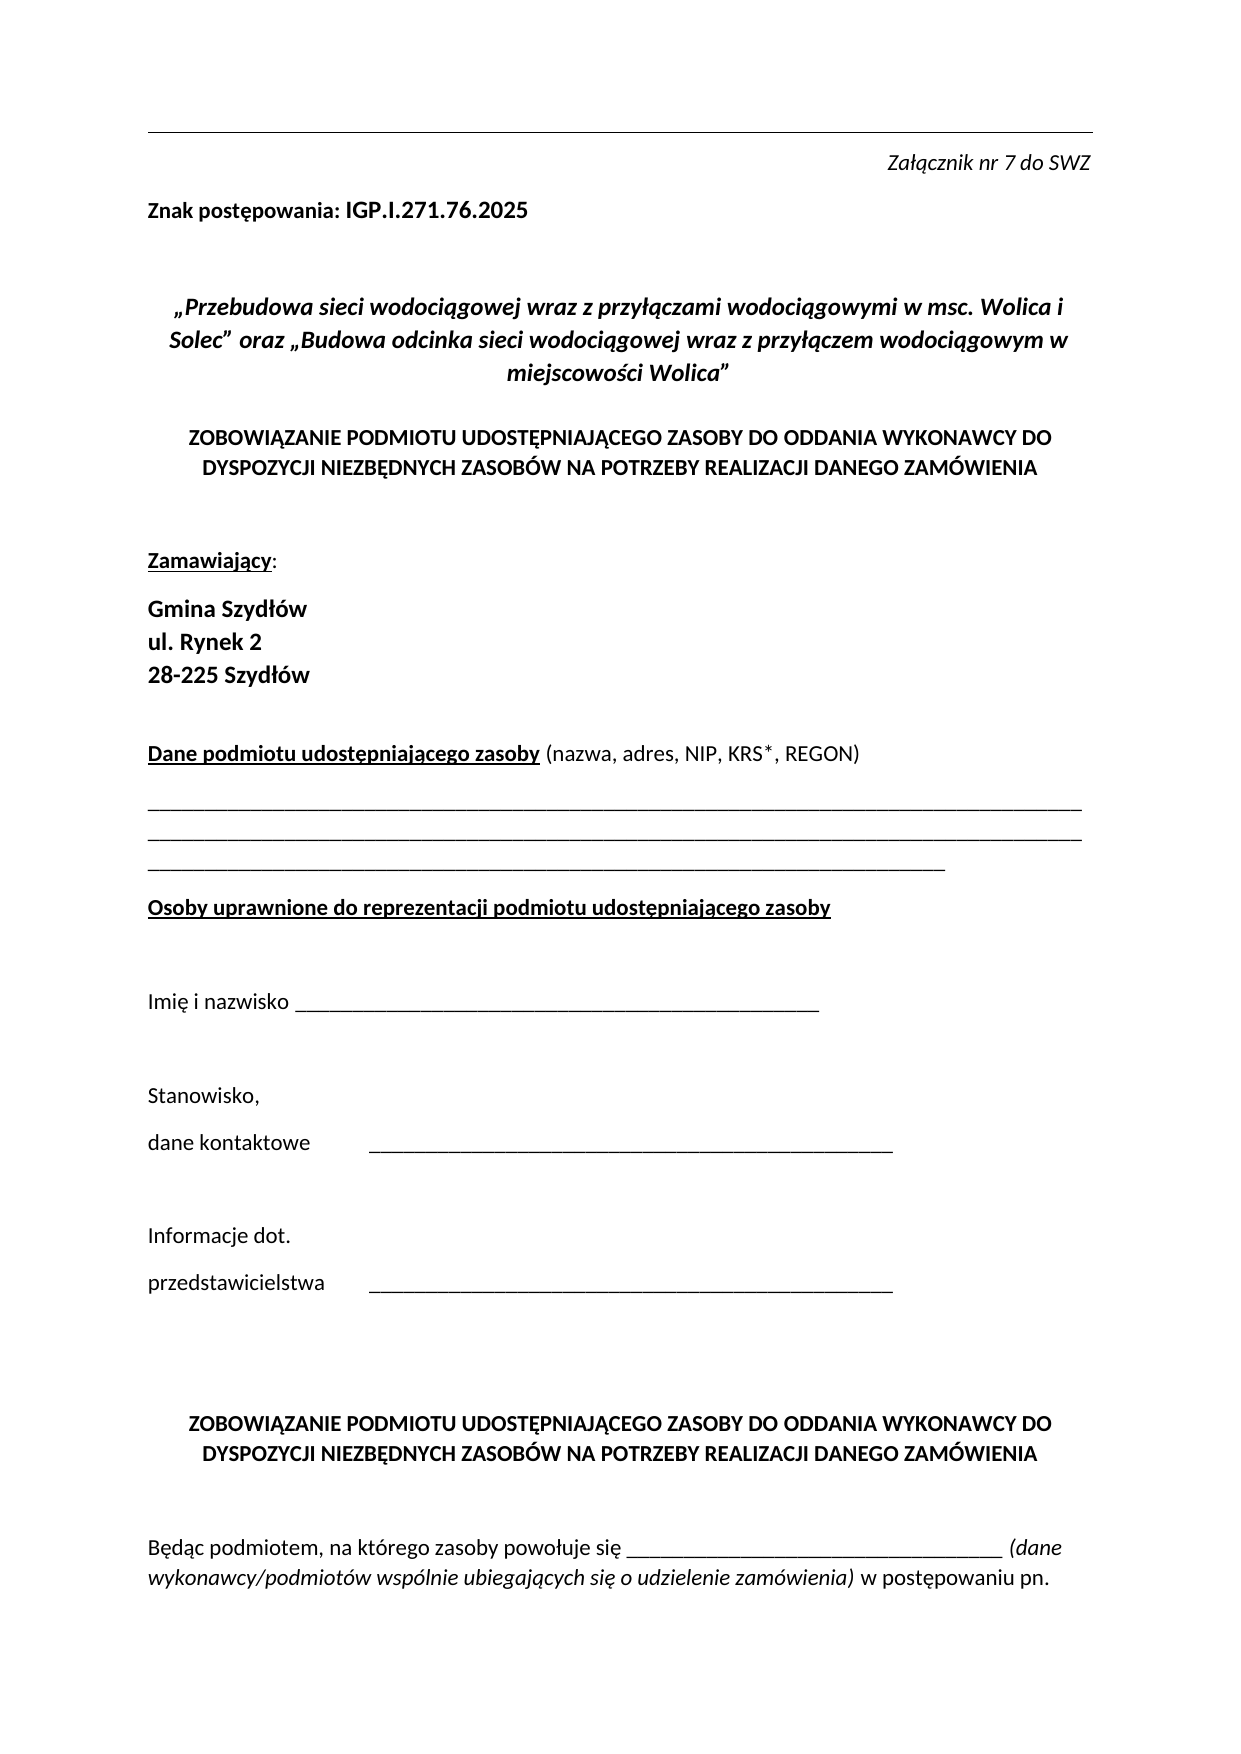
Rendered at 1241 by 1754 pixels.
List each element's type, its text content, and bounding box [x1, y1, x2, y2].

text Zamawiający: [148, 547, 1093, 574]
text Będąc podmiotem, na którego zasoby powołuje się _________________________________ (dane wykonawcy/podmiotów wspólnie ubiegających się o udzielenie zamówienia) w postępowaniu pn. [148, 1533, 1093, 1591]
text Stanowisko, [148, 1081, 1093, 1109]
text Załącznik nr 7 do SWZ [148, 148, 1093, 176]
text Informacje dot. [148, 1221, 1093, 1249]
text Znak postępowania: IGP.I.271.76.2025 [148, 194, 1093, 225]
text 28-225 Szydłów [148, 659, 1093, 690]
text Gmina Szydłów [148, 593, 1093, 624]
text ZOBOWIĄZANIE PODMIOTU UDOSTĘPNIAJĄCEGO ZASOBY DO ODDANIA WYKONAWCY DO DYSPOZYCJI NIEZBĘDNYCH ZASOBÓW NA POTRZEBY REALIZACJI DANEGO ZAMÓWIENIA [148, 423, 1093, 481]
text ZOBOWIĄZANIE PODMIOTU UDOSTĘPNIAJĄCEGO ZASOBY DO ODDANIA WYKONAWCY DO DYSPOZYCJI NIEZBĘDNYCH ZASOBÓW NA POTRZEBY REALIZACJI DANEGO ZAMÓWIENIA [148, 1409, 1093, 1467]
text Osoby uprawnione do reprezentacji podmiotu udostępniającego zasoby [148, 893, 1093, 921]
text przedstawicielstwa ______________________________________________ [148, 1268, 1093, 1296]
text dane kontaktowe ______________________________________________ [148, 1128, 1093, 1156]
text __________________________________________________________________________________________________________________________________________________________________________________________________________________________________________ [148, 786, 1093, 874]
text Dane podmiotu udostępniającego zasoby (nazwa, adres, NIP, KRS*, REGON) [148, 739, 1093, 767]
text ul. Rynek 2 [148, 626, 1093, 657]
text „Przebudowa sieci wodociągowej wraz z przyłączami wodociągowymi w msc. Wolica i Solec” oraz „Budowa odcinka sieci wodociągowej wraz z przyłączem wodociągowym w miejscowości Wolica” [148, 291, 1093, 387]
text Imię i nazwisko ______________________________________________ [148, 987, 1093, 1015]
